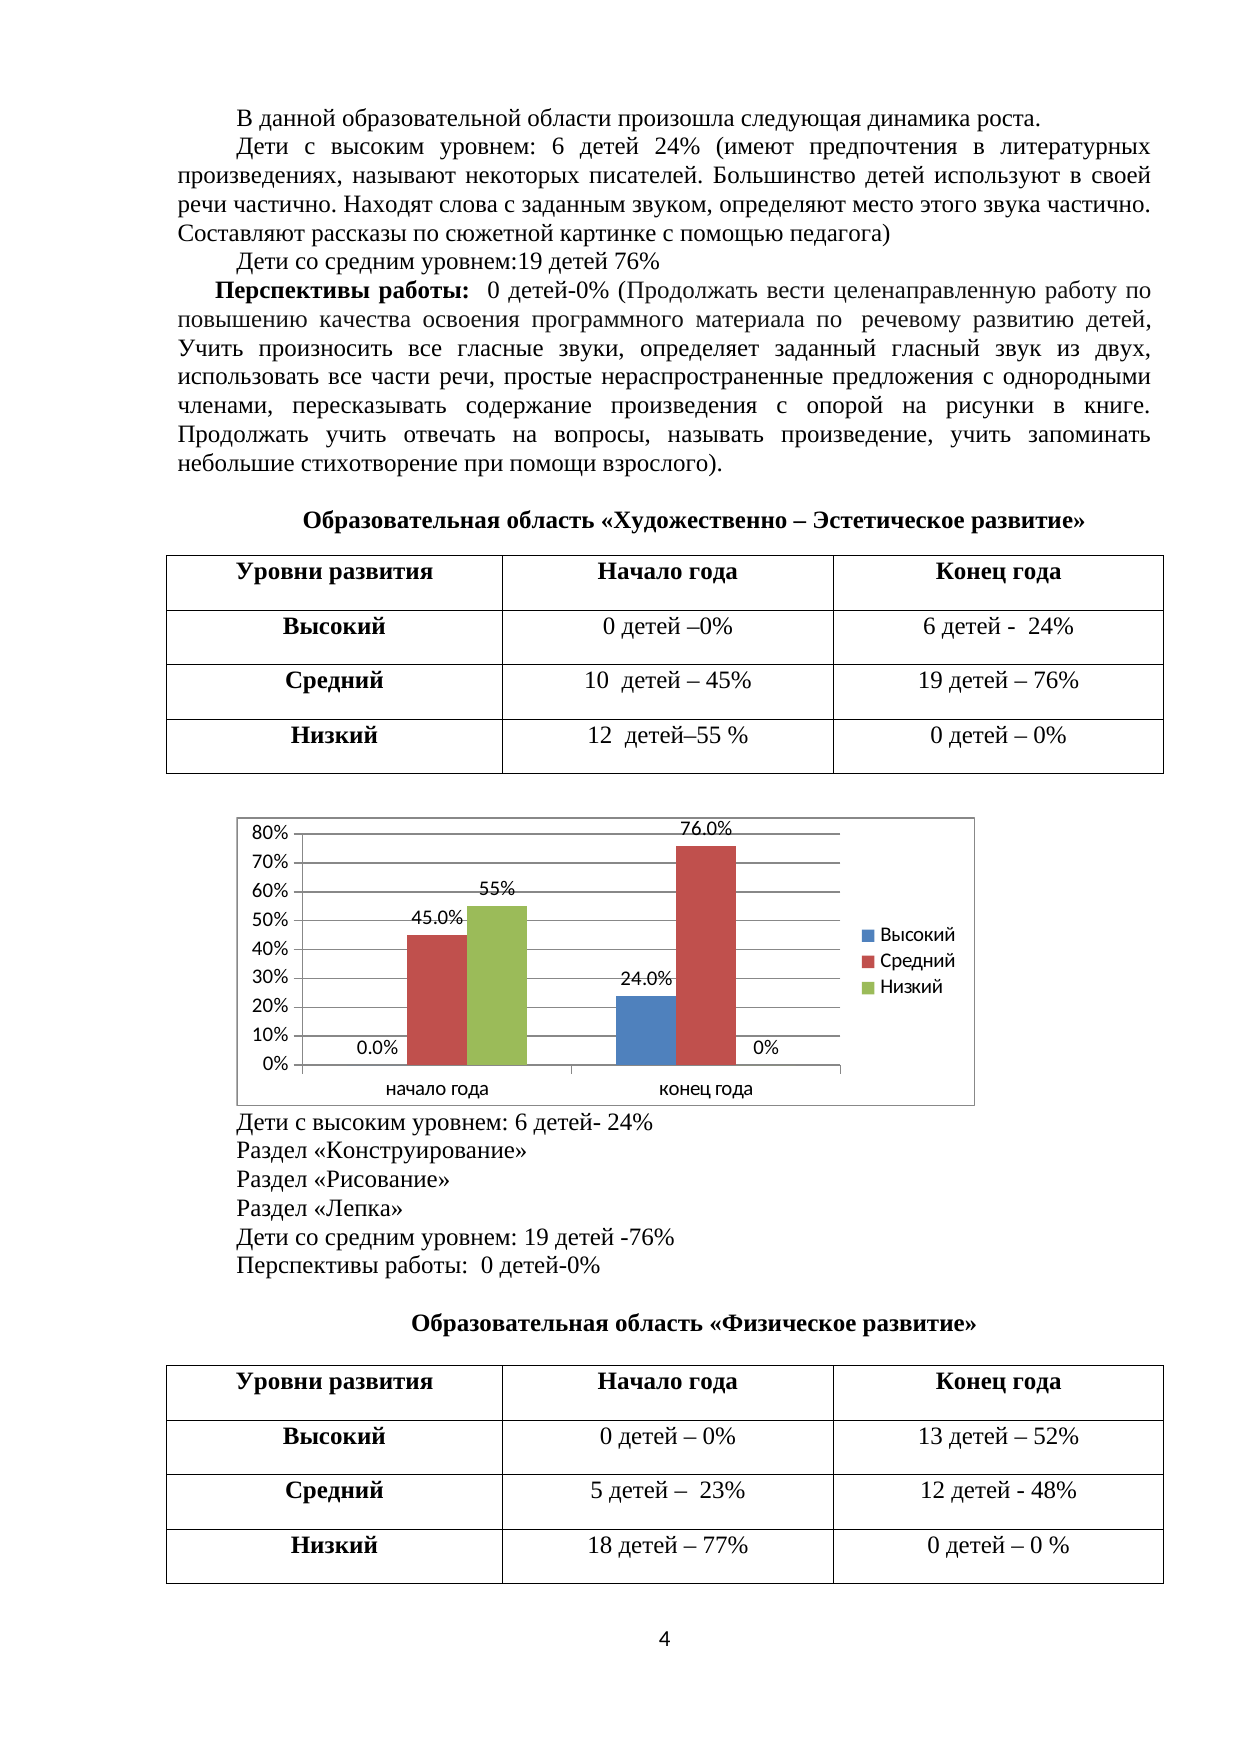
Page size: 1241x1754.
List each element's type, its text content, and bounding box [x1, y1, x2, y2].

table_cell Высокий [167, 611, 502, 664]
table_header Начало года [503, 1366, 833, 1420]
text Дети со средним уровнем:19 детей 76% [177, 246, 1152, 275]
text В данной образовательной области произошла следующая динамика роста. [177, 103, 1152, 131]
table_cell 0 детей – 0% [834, 720, 1163, 773]
text Дети со средним уровнем: 19 детей -76% [177, 1222, 1152, 1250]
table_cell Высокий [167, 1421, 502, 1474]
table_cell 10 детей – 45% [503, 665, 833, 719]
table_header Уровни развития [167, 556, 502, 610]
table_header Конец года [834, 556, 1163, 610]
table_cell Низкий [167, 1530, 502, 1583]
text Образовательная область «Физическое развитие» [177, 1308, 1152, 1337]
text Перспективы работы: 0 детей-0% [177, 1250, 1152, 1279]
table_cell Средний [167, 1475, 502, 1529]
table_cell 13 детей – 52% [834, 1421, 1163, 1474]
text Образовательная область «Художественно – Эстетическое развитие» [177, 505, 1152, 534]
table_cell Средний [167, 665, 502, 719]
table_cell 0 детей –0% [503, 611, 833, 664]
text Раздел «Конструирование» [177, 1135, 1152, 1164]
table_cell 12 детей - 48% [834, 1475, 1163, 1529]
text Раздел «Лепка» [177, 1193, 1152, 1222]
table_cell 5 детей – 23% [503, 1475, 833, 1529]
table_cell 0 детей – 0 % [834, 1530, 1163, 1583]
text Раздел «Рисование» [177, 1164, 1152, 1193]
table_header Уровни развития [167, 1366, 502, 1420]
text Дети с высоким уровнем: 6 детей 24% (имеют предпочтения в литературных произведениях, называют некоторых писателей. Большинство детей используют в своей речи частично. Находят слова с заданным звуком, определяют место этого звука частично. Составляют рассказы по сюжетной картинке с помощью педагога) [177, 131, 1152, 246]
table_cell 6 детей - 24% [834, 611, 1163, 664]
table_header Конец года [834, 1366, 1163, 1420]
table_cell 12 детей–55 % [503, 720, 833, 773]
table_header Начало года [503, 556, 833, 610]
text Перспективы работы: 0 детей-0% (Продолжать вести целенаправленную работу по повышению качества освоения программного материала по речевому развитию детей, Учить произносить все гласные звуки, определяет заданный гласный звук из двух, использовать все части речи, простые нераспространенные предложения с однородными членами, пересказывать содержание произведения с опорой на рисунки в книге. Продолжать учить отвечать на вопросы, называть произведение, учить запоминать небольшие стихотворение при помощи взрослого). [177, 275, 1152, 476]
table_cell 0 детей – 0% [503, 1421, 833, 1474]
text Дети с высоким уровнем: 6 детей- 24% [177, 1107, 1152, 1135]
table_cell Низкий [167, 720, 502, 773]
table_cell 19 детей – 76% [834, 665, 1163, 719]
table_cell 18 детей – 77% [503, 1530, 833, 1583]
